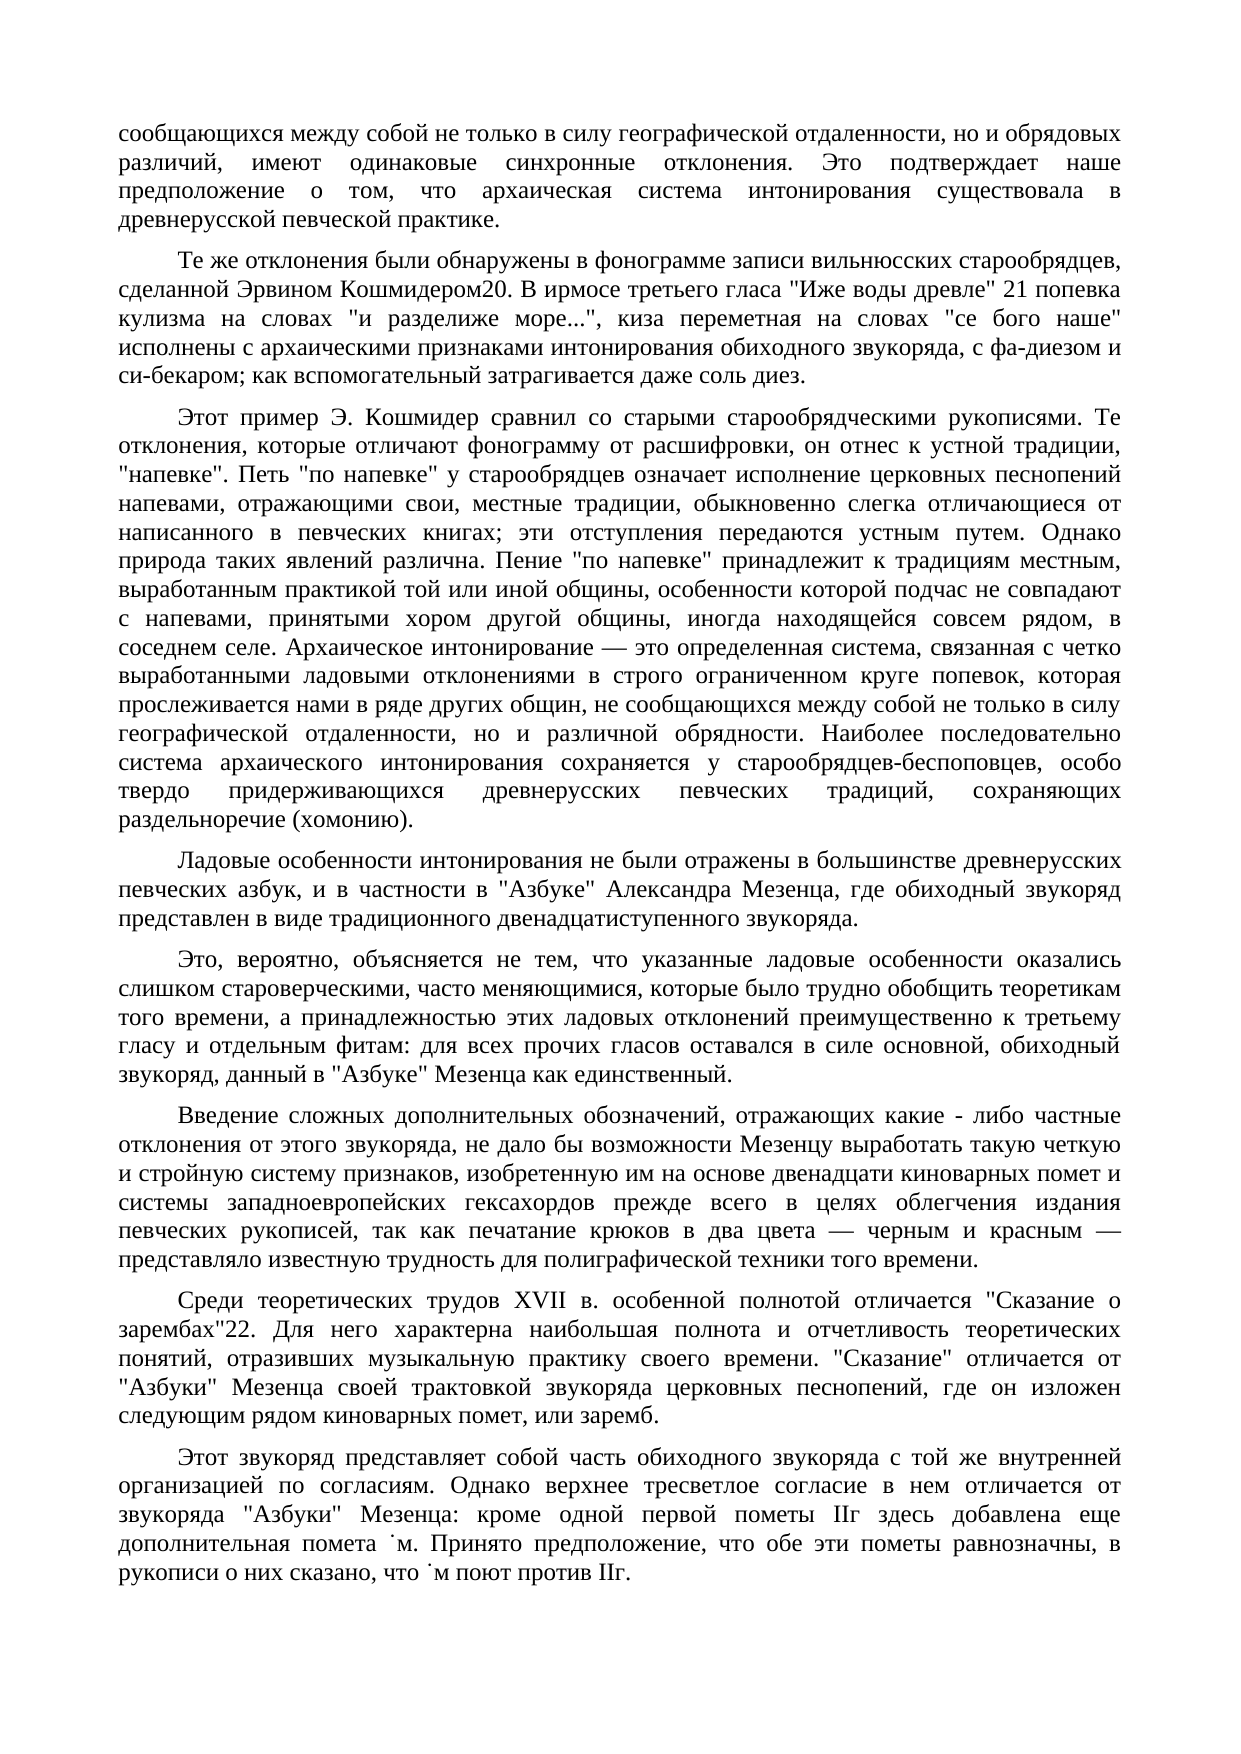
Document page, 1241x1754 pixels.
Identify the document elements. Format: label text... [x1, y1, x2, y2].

text Ладовые особенности интонирования не были отражены в большинстве древнерусских певческих азбук, и в частности в "Азбуке" Александра Мезенца, где обиходный звукоряд представлен в виде традиционного двенадцатиступенного звукоряда. [118, 846, 1122, 932]
text Те же отклонения были обнаружены в фонограмме записи вильнюсских старообрядцев, сделанной Эрвином Кошмидером20. В ирмосе третьего гласа "Иже воды древле" 21 попевка кулизма на словах "и разделиже море...", киза переметная на словах "се бого наше" исполнены с архаическими признаками интонирования обиходного звукоряда, с фа-диезом и си-бекаром; как вспомогательный затрагивается даже соль диез. [118, 246, 1122, 389]
text Этот звукоряд представляет собой часть обиходного звукоряда с той же внутренней организацией по согласиям. Однако верхнее тресветлое согласие в нем отличается от звукоряда "Азбуки" Мезенца: кроме одной первой пометы IIг здесь добавлена еще дополнительная помета ˙м. Принято предположение, что обе эти пометы равнозначны, в рукописи о них сказано, что ˙м поют против IIг. [118, 1442, 1122, 1586]
text Среди теоретических трудов XVII в. особенной полнотой отличается "Сказание о зарембах"22. Для него характерна наибольшая полнота и отчетливость теоретических понятий, отразивших музыкальную практику своего времени. "Сказание" отличается от "Азбуки" Мезенца своей трактовкой звукоряда церковных песнопений, где он изложен следующим рядом киноварных помет, или заремб. [118, 1286, 1122, 1429]
text Этот пример Э. Кошмидер сравнил со старыми старообрядческими рукописями. Те отклонения, которые отличают фонограмму от расшифровки, он отнес к устной традиции, "напевке". Петь "по напевке" у старообрядцев означает исполнение церковных песнопений напевами, отражающими свои, местные традиции, обыкновенно слегка отличающиеся от написанного в певческих книгах; эти отступления передаются устным путем. Однако природа таких явлений различна. Пение "по напевке" принадлежит к традициям местным, выработанным практикой той или иной общины, особенности которой подчас не совпадают с напевами, принятыми хором другой общины, иногда находящейся совсем рядом, в соседнем селе. Архаическое интонирование — это определенная система, связанная с четко выработанными ладовыми отклонениями в строго ограниченном круге попевок, которая прослеживается нами в ряде других общин, не сообщающихся между собой не только в силу географической отдаленности, но и различной обрядности. Наиболее последовательно система архаического интонирования сохраняется у старообрядцев-беспоповцев, особо твердо придерживающихся древнерусских певческих традиций, сохраняющих раздельноречие (хомонию). [118, 402, 1122, 833]
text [118, 118, 1122, 233]
text Это, вероятно, объясняется не тем, что указанные ладовые особенности оказались слишком староверческими, часто меняющимися, которые было трудно обобщить теоретикам того времени, а принадлежностью этих ладовых отклонений преимущественно к третьему гласу и отдельным фитам: для всех прочих гласов оставался в силе основной, обиходный звукоряд, данный в "Азбуке" Мезенца как единственный. [118, 944, 1122, 1088]
text Введение сложных дополнительных обозначений, отражающих какие - либо частные отклонения от этого звукоряда, не дало бы возможности Мезенцу выработать такую четкую и стройную систему признaков, изобретенную им на основе двенадцати киноварных помет и системы западноевропейских гексахордов прежде всего в целях облегчения издания певческих рукописей, так как печатание крюков в два цвета — черным и красным — представляло известную трудность для полиграфической техники того времени. [118, 1101, 1122, 1273]
